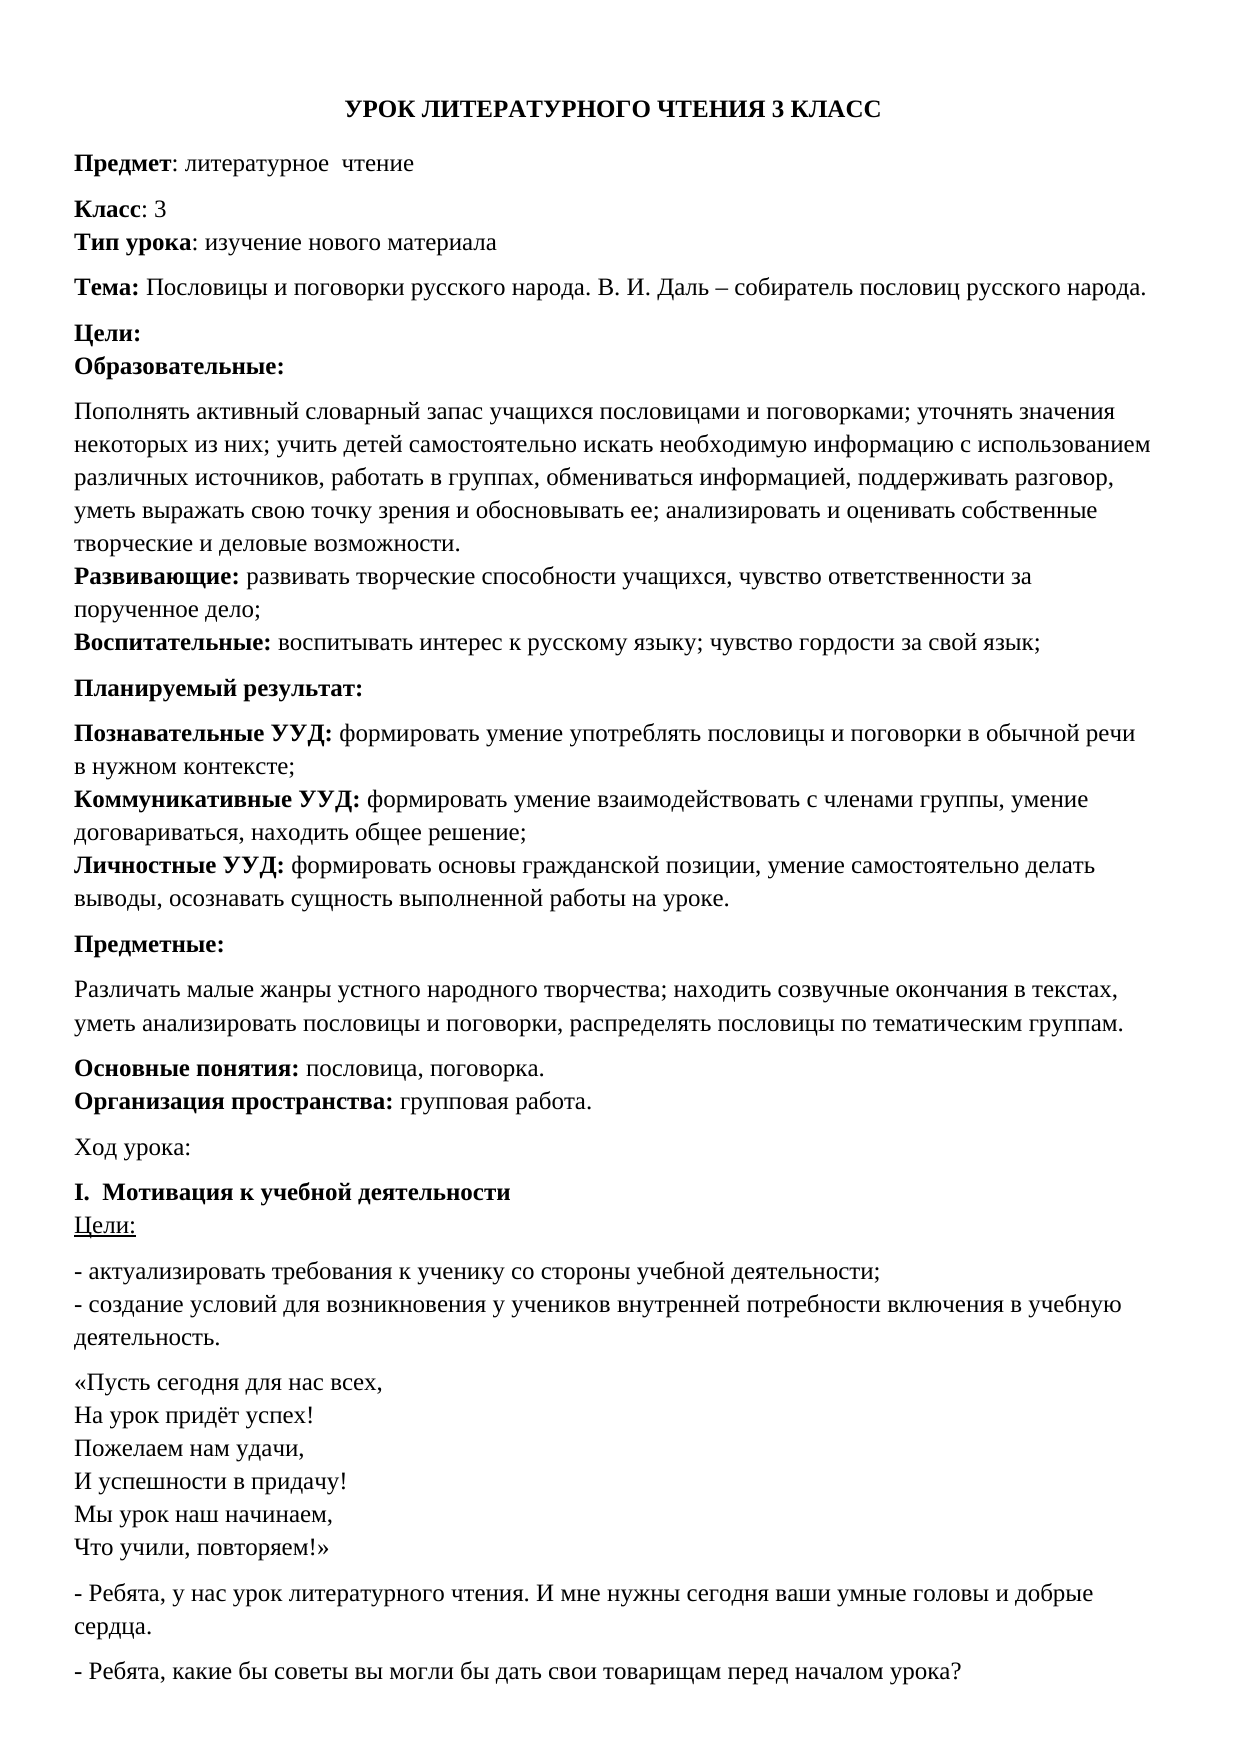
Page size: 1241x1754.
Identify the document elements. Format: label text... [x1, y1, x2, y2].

text Цели: [74, 318, 1152, 346]
text Организация пространства: групповая работа. [74, 1086, 1152, 1115]
text Тип урока: изучение нового материала [74, 227, 1152, 255]
subtitle Урок литературного чтения 3 класс [74, 94, 1152, 123]
text Пополнять активный словарный запас учащихся пословицами и поговорками; уточнять значения некоторых из них; учить детей самостоятельно искать необходимую информацию с использованием различных источников, работать в группах, обмениваться информацией, поддерживать разговор, уметь выражать свою точку зрения и обосновывать ее; анализировать и оценивать собственные творческие и деловые возможности. Развивающие: развивать творческие способности учащихся, чувство ответственности за порученное дело; Воспитательные: воспитывать интерес к русскому языку; чувство гордости за свой язык; [74, 396, 1152, 656]
text Образовательные: [74, 351, 1152, 379]
text Пожелаем нам удачи, [74, 1433, 1152, 1462]
text На урок придёт успех! [74, 1400, 1152, 1429]
text Тема: Пословицы и поговорки русского народа. В. И. Даль – собиратель пословиц русского народа. [74, 272, 1152, 301]
text Класс: 3 [74, 194, 1152, 222]
text Основные понятия: пословица, поговорка. [74, 1053, 1152, 1082]
text - создание условий для возникновения у учеников внутренней потребности включения в учебную деятельность. [74, 1289, 1152, 1351]
text Предмет: литературное чтение [74, 148, 1152, 177]
text - актуализировать требования к ученику со стороны учебной деятельности; [74, 1256, 1152, 1284]
text Предметные: [74, 929, 1152, 958]
text - Ребята, у нас урок литературного чтения. И мне нужны сегодня ваши умные головы и добрые сердца. [74, 1578, 1152, 1640]
text И успешности в придачу! [74, 1466, 1152, 1495]
text Мы урок наш начинаем, [74, 1499, 1152, 1528]
text Цели: [74, 1210, 1152, 1239]
text Планируемый результат: [74, 673, 1152, 702]
text Что учили, повторяем!» [74, 1532, 1152, 1561]
text Различать малые жанры устного народного творчества; находить созвучные окончания в текстах, уметь анализировать пословицы и поговорки, распределять пословицы по тематическим группам. [74, 974, 1152, 1036]
text Ход урока: [74, 1132, 1152, 1160]
text І. Мотивация к учебной деятельности [74, 1177, 1152, 1206]
text «Пусть сегодня для нас всех, [74, 1367, 1152, 1396]
text - Ребята, какие бы советы вы могли бы дать свои товарищам перед началом урока? [74, 1656, 1152, 1685]
text Познавательные УУД: формировать умение употреблять пословицы и поговорки в обычной речи в нужном контексте; Коммуникативные УУД: формировать умение взаимодействовать с членами группы, умение договариваться, находить общее решение; Личностные УУД: формировать основы гражданской позиции, умение самостоятельно делать выводы, осознавать сущность выполненной работы на уроке. [74, 718, 1152, 912]
